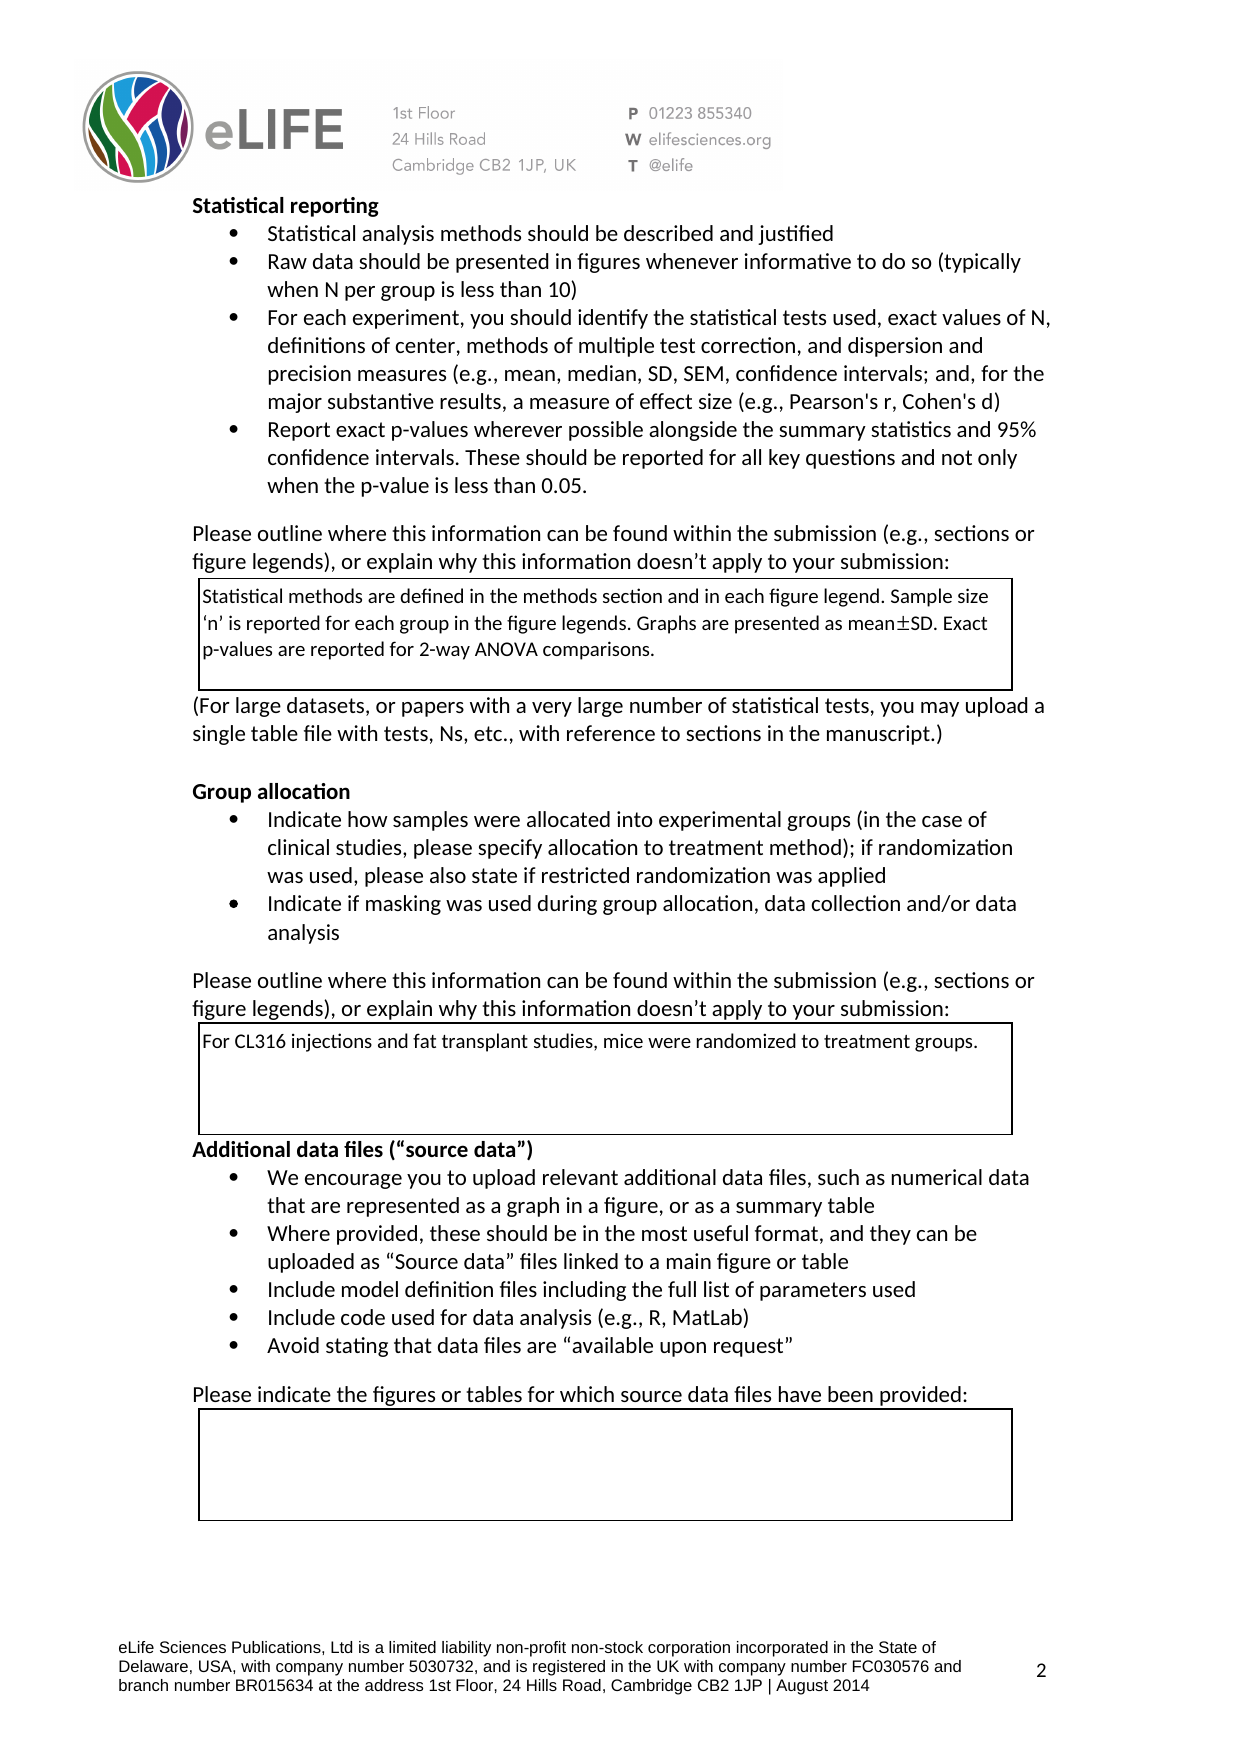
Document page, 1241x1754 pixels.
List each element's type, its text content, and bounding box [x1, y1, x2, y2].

list We encourage you to upload relevant additional data files, such as numerical data that are represented as a graph in a figure, or as a summary table [229, 1163, 1053, 1219]
text Additional data files (“source data”) [192, 1052, 1053, 1163]
picture [73, 59, 784, 191]
text Statistical reporting [192, 191, 1053, 219]
list Where provided, these should be in the most useful format, and they can be uploaded as “Source data” files linked to a main figure or table [229, 1219, 1053, 1276]
list For each experiment, you should identify the statistical tests used, exact values of N, definitions of center, methods of multiple test correction, and dispersion and precision measures (e.g., mean, median, SD, SEM, confidence intervals; and, for the major substantive results, a measure of effect size (e.g., Pearson's r, Cohen's d) [229, 303, 1053, 415]
list Statistical analysis methods should be described and justified [229, 219, 1053, 247]
list Include code used for data analysis (e.g., R, MatLab) [229, 1303, 1053, 1332]
text Statistical methods are defined in the methods section and in each figure legend. Sample size ‘n’ is reported for each group in the figure legends. Graphs are presented as meanSD. Exact p-values are reported for 2-way ANOVA comparisons. [200, 581, 1011, 664]
list Indicate if masking was used during group allocation, data collection and/or data analysis [229, 889, 1053, 946]
list Include model definition files including the full list of parameters used [229, 1276, 1053, 1303]
list Indicate how samples were allocated into experimental groups (in the case of clinical studies, please specify allocation to treatment method); if randomization was used, please also state if restricted randomization was applied [229, 806, 1053, 889]
text Please indicate the figures or tables for which source data files have been provided: [192, 1380, 1053, 1408]
list Avoid stating that data files are “available upon request” [229, 1332, 1053, 1359]
text Group allocation [192, 777, 1053, 806]
list Raw data should be presented in figures whenever informative to do so (typically when N per group is less than 10) [229, 247, 1053, 303]
text (For large datasets, or papers with a very large number of statistical tests, you may upload a single table file with tests, Ns, etc., with reference to sections in the manuscript.) [192, 603, 1053, 747]
text For CL316 injections and fat transplant studies, mice were randomized to treatment groups. [200, 1026, 1011, 1055]
list Report exact p-values wherever possible alongside the summary statistics and 95% confidence intervals. These should be reported for all key questions and not only when the p-value is less than 0.05. [229, 415, 1053, 499]
